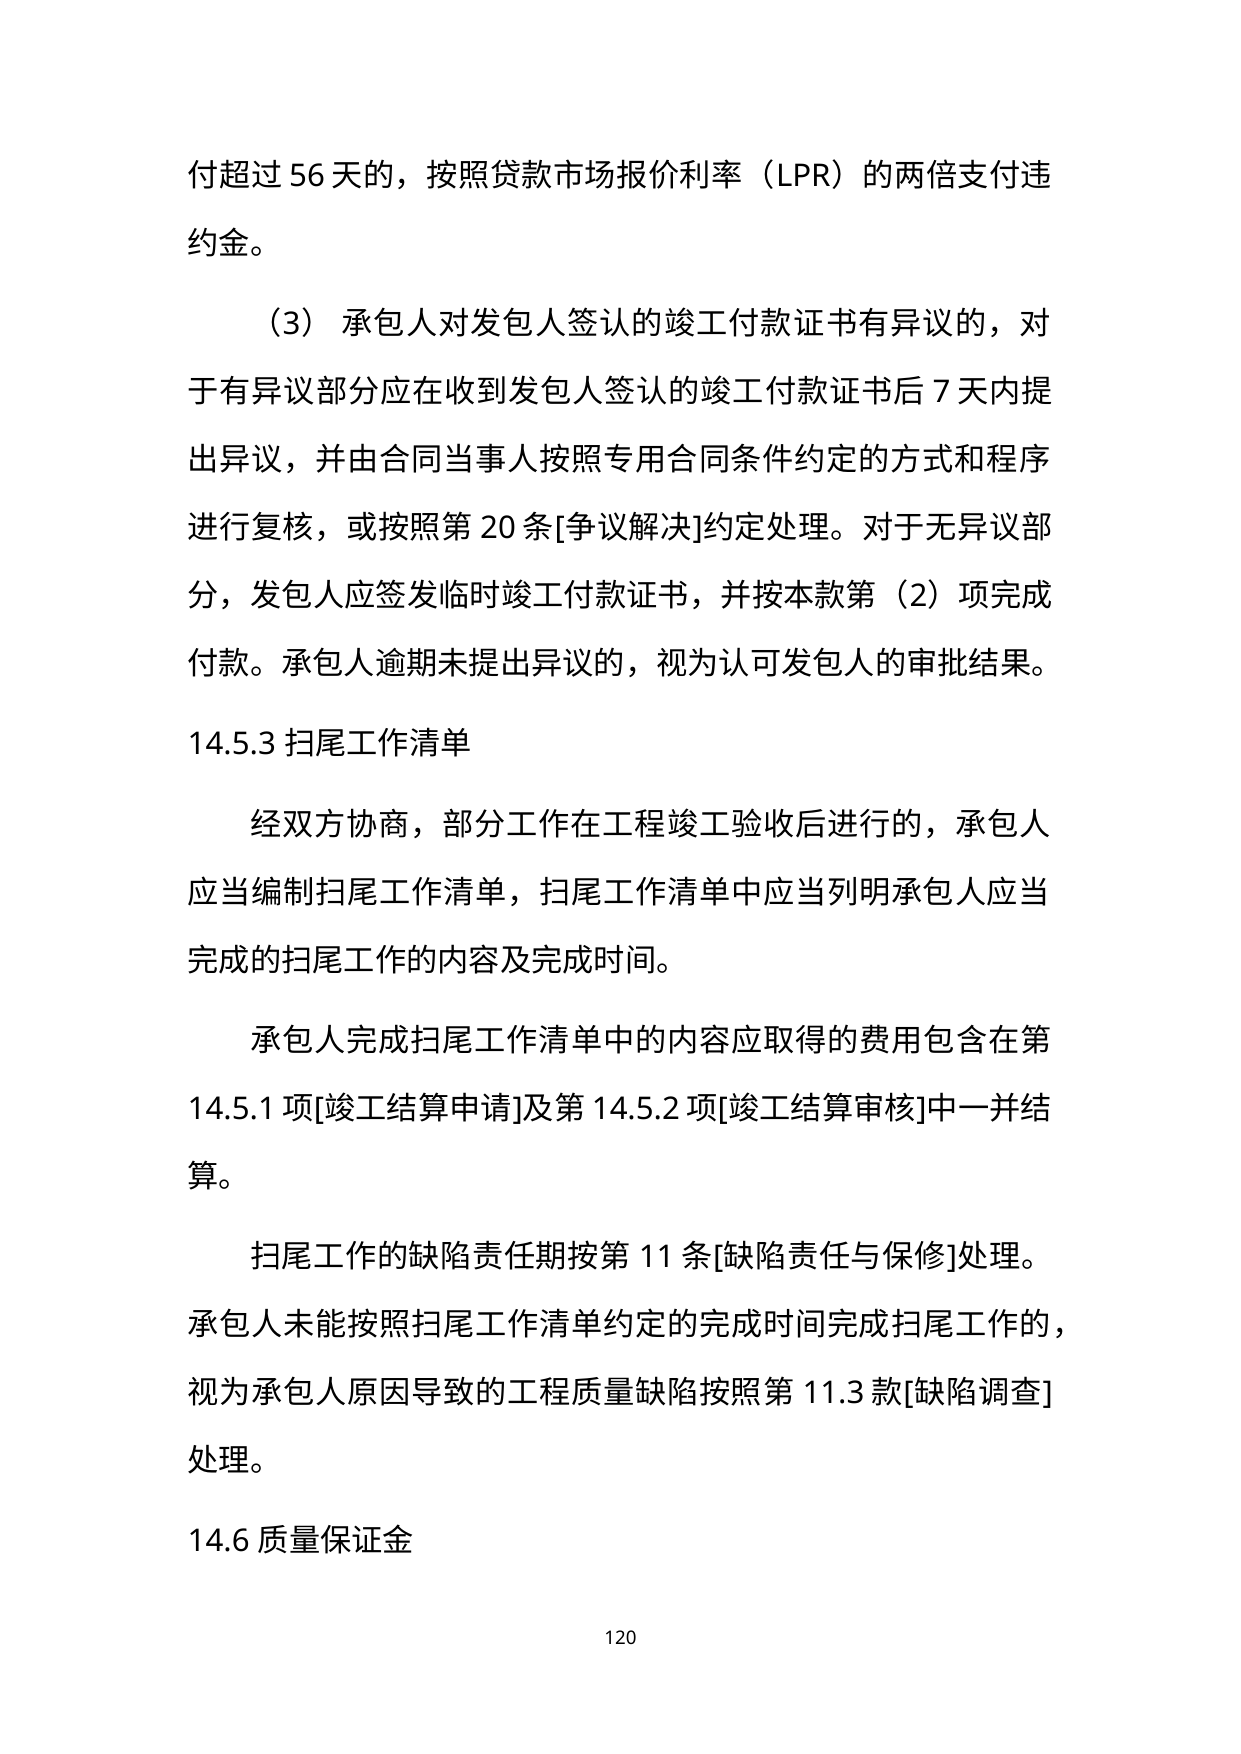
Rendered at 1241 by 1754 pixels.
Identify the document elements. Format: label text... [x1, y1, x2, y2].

list 14.6 质量保证金 [187, 1515, 1053, 1561]
text 扫尾工作的缺陷责任期按第11条[缺陷责任与保修]处理。承包人未能按照扫尾工作清单约定的完成时间完成扫尾工作的，视为承包人原因导致的工程质量缺陷按照第11.3款[缺陷调查]处理。 [187, 1231, 1053, 1480]
text 承包人完成扫尾工作清单中的内容应取得的费用包含在第14.5.1项[竣工结算申请]及第14.5.2项[竣工结算审核]中一并结算。 [187, 1015, 1053, 1196]
text 经双方协商，部分工作在工程竣工验收后进行的，承包人应当编制扫尾工作清单，扫尾工作清单中应当列明承包人应当完成的扫尾工作的内容及完成时间。 [187, 799, 1053, 980]
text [187, 150, 1053, 263]
list 14.5.3 扫尾工作清单 [187, 718, 1053, 764]
text （3） 承包人对发包人签认的竣工付款证书有异议的，对于有异议部分应在收到发包人签认的竣工付款证书后7天内提出异议，并由合同当事人按照专用合同条件约定的方式和程序进行复核，或按照第20条[争议解决]约定处理。对于无异议部分，发包人应签发临时竣工付款证书，并按本款第（2）项完成付款。承包人逾期未提出异议的，视为认可发包人的审批结果。 [187, 298, 1053, 683]
